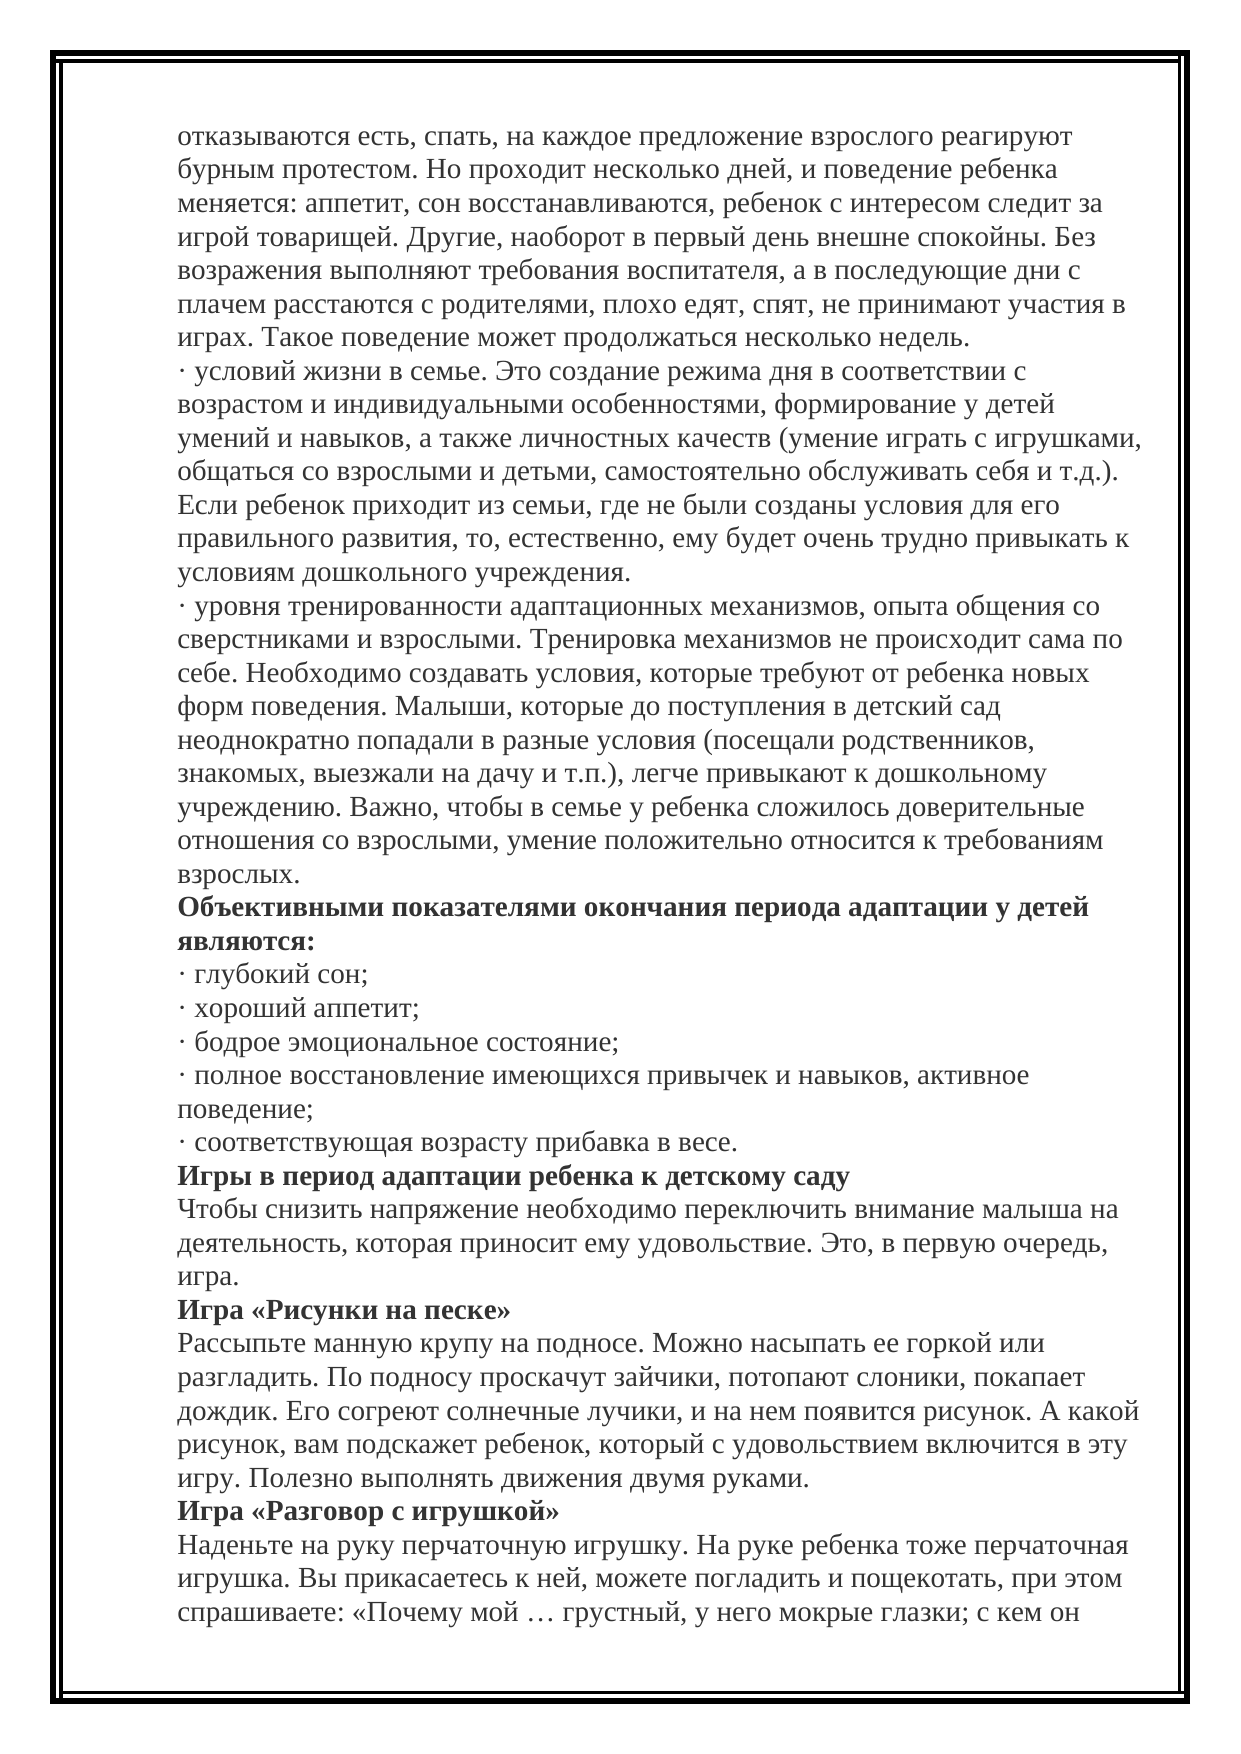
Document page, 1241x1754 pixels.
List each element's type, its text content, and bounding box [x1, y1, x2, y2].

text Игры в период адаптации ребенка к детскому саду [177, 1158, 1152, 1191]
text Чтобы снизить напряжение необходимо переключить внимание малыша на деятельность, которая приносит ему удовольствие. Это, в первую очередь, игра. [177, 1191, 1152, 1292]
text · соответствующая возрасту прибавка в весе. [177, 1124, 1152, 1158]
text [177, 118, 1152, 353]
text Рассыпьте манную крупу на подносе. Можно насыпать ее горкой или разгладить. По подносу проскачут зайчики, потопают слоники, покапает дождик. Его согреют солнечные лучики, и на нем появится рисунок. А какой рисунок, вам подскажет ребенок, который с удовольствием включится в эту игру. Полезно выполнять движения двумя руками. [177, 1326, 1152, 1493]
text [177, 1527, 1152, 1627]
text · глубокий сон; [177, 957, 1152, 990]
text · хороший аппетит; [177, 990, 1152, 1024]
text · полное восстановление имеющихся привычек и навыков, активное поведение; [177, 1057, 1152, 1124]
text · уровня тренированности адаптационных механизмов, опыта общения со сверстниками и взрослыми. Тренировка механизмов не происходит сама по себе. Необходимо создавать условия, которые требуют от ребенка новых форм поведения. Малыши, которые до поступления в детский сад неоднократно попадали в разные условия (посещали родственников, знакомых, выезжали на дачу и т.п.), легче привыкают к дошкольному учреждению. Важно, чтобы в семье у ребенка сложилось доверительные отношения со взрослыми, умение положительно относится к требованиям взрослых. [177, 588, 1152, 889]
text Игра «Разговор с игрушкой» [177, 1493, 1152, 1527]
text · условий жизни в семье. Это создание режима дня в соответствии с возрастом и индивидуальными особенностями, формирование у детей умений и навыков, а также личностных качеств (умение играть с игрушками, общаться со взрослыми и детьми, самостоятельно обслуживать себя и т.д.). Если ребенок приходит из семьи, где не были созданы условия для его правильного развития, то, естественно, ему будет очень трудно привыкать к условиям дошкольного учреждения. [177, 353, 1152, 588]
text Игра «Рисунки на песке» [177, 1292, 1152, 1326]
text Объективными показателями окончания периода адаптации у детей являются: [177, 889, 1152, 957]
text · бодрое эмоциональное состояние; [177, 1024, 1152, 1057]
